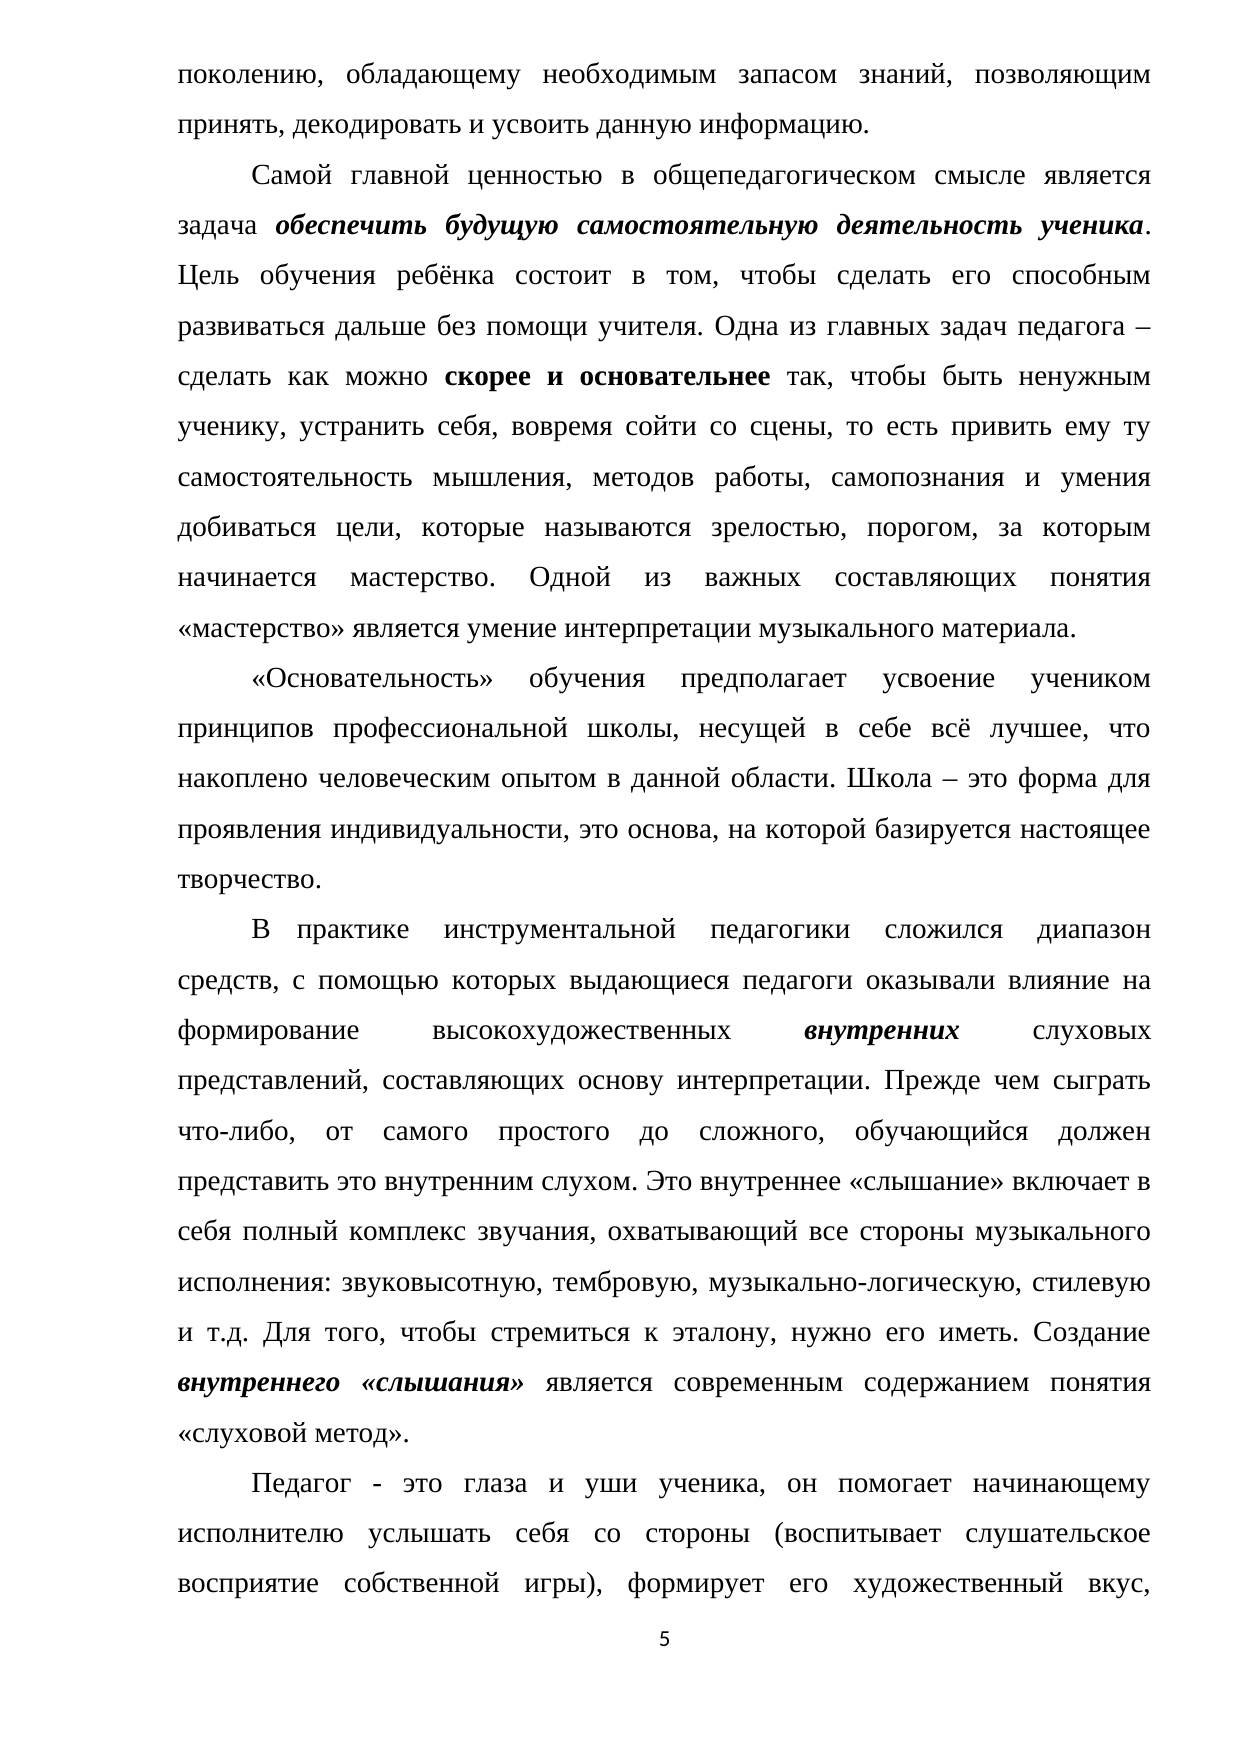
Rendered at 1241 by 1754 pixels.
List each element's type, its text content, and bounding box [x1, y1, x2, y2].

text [177, 1465, 1152, 1599]
list практике инструментальной педагогики сложился диапазон средств, с помощью которых выдающиеся педагоги оказывали влияние на формирование высокохудожественных внутренних слуховых представлений, составляющих основу интерпретации. Прежде чем сыграть что-либо, от самого простого до сложного, обучающийся должен представить это внутренним слухом. Это внутреннее «слышание» включает в себя полный комплекс звучания, охватывающий все стороны музыкального исполнения: звуковысотную, тембровую, музыкально-логическую, стилевую и т.д. Для того, чтобы стремиться к эталону, нужно его иметь. Создание внутреннего «слышания» является современным содержанием понятия «слуховой метод». [177, 912, 1152, 1448]
text «Основательность» обучения предполагает усвоение учеником принципов профессиональной школы, несущей в себе всё лучшее, что накоплено человеческим опытом в данной области. Школа – это форма для проявления индивидуальности, это основа, на которой базируется настоящее творчество. [177, 660, 1152, 895]
text Самой главной ценностью в общепедагогическом смысле является задача обеспечить будущую самостоятельную деятельность ученика. Цель обучения ребёнка состоит в том, чтобы сделать его способным развиваться дальше без помощи учителя. Одна из главных задач педагога – сделать как можно скорее и основательнее так, чтобы быть ненужным ученику, устранить себя, вовремя сойти со сцены, то есть привить ему ту самостоятельность мышления, методов работы, самопознания и умения добиваться цели, которые называются зрелостью, порогом, за которым начинается мастерство. Одной из важных составляющих понятия «мастерство» является умение интерпретации музыкального материала. [177, 157, 1152, 643]
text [177, 56, 1152, 140]
